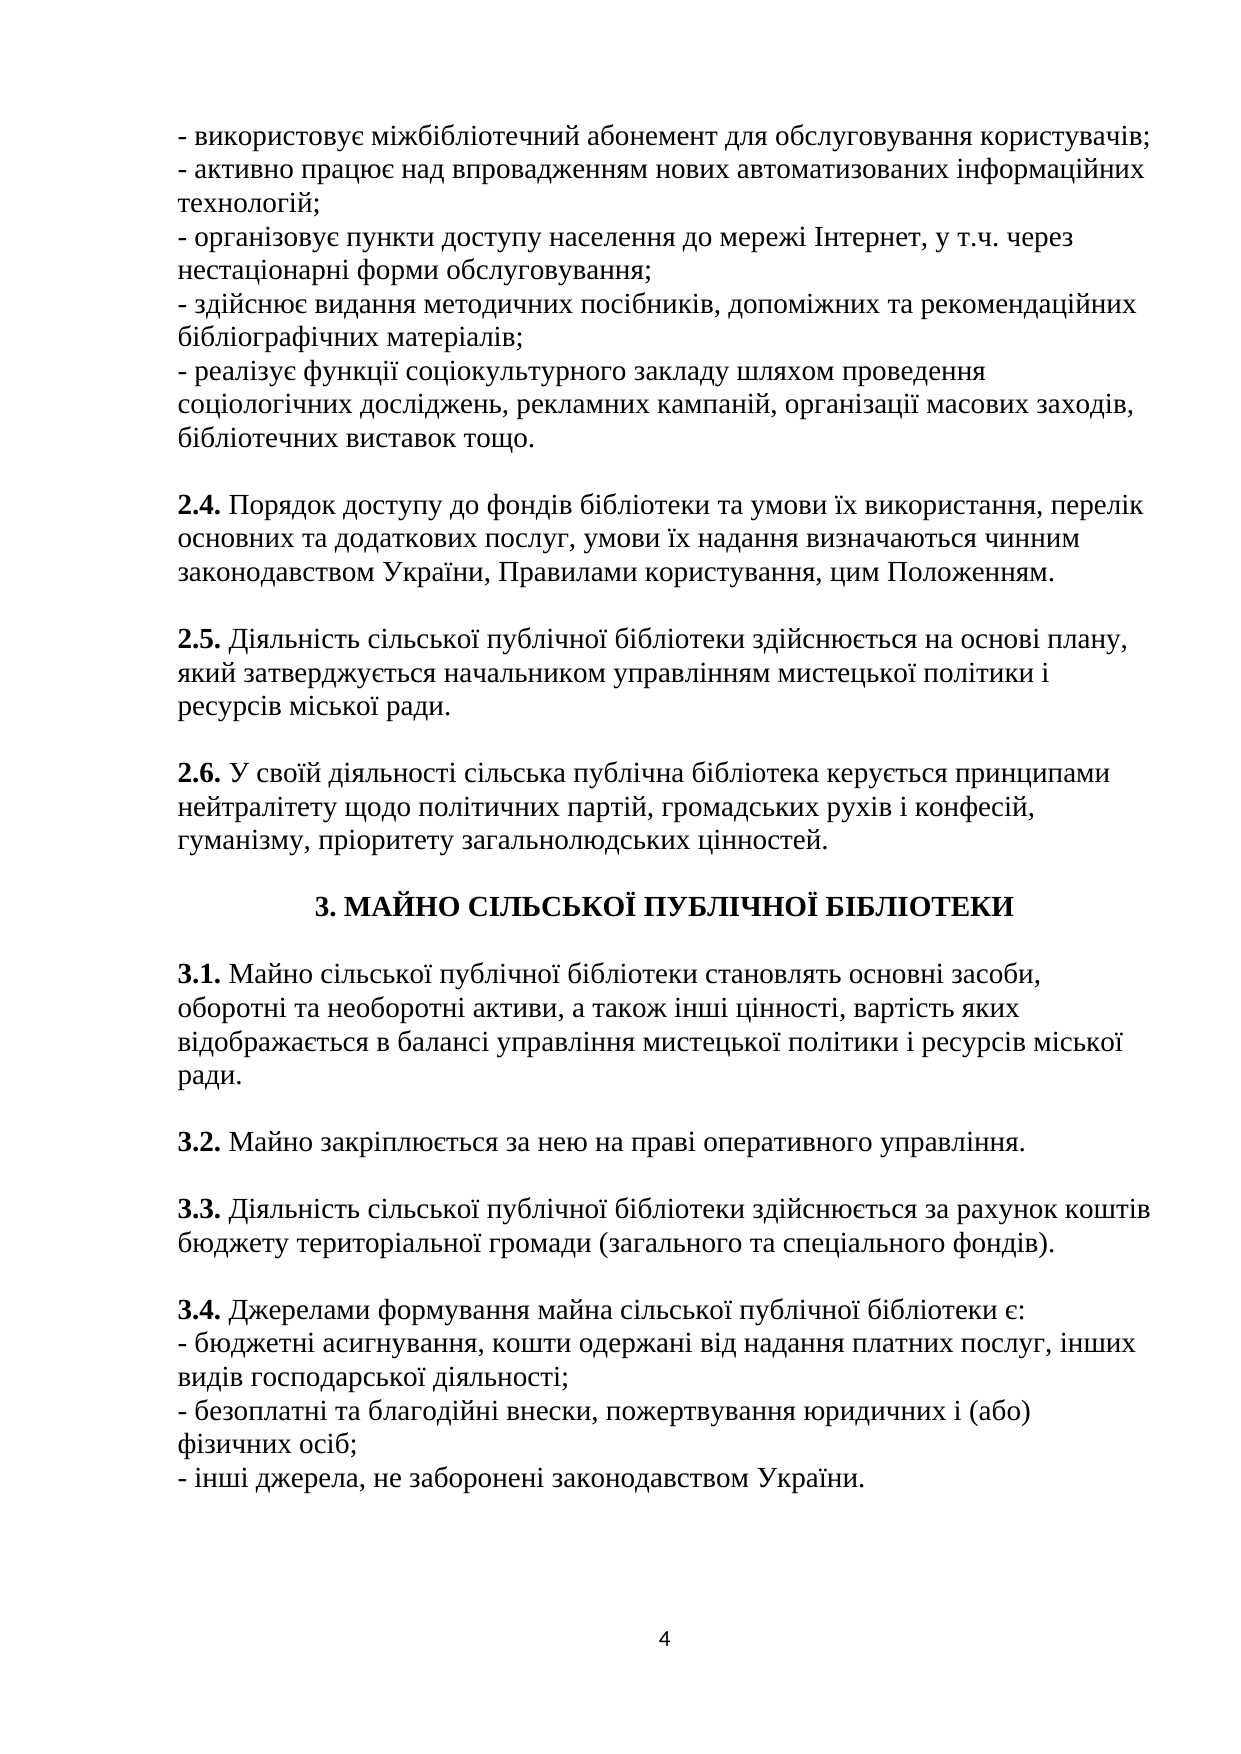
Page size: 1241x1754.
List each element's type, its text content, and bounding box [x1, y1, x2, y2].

text 2.4. Порядок доступу до фондів бібліотеки та умови їх використання, перелік основних та додаткових послуг, умови їх надання визначаються чинним законодавством України, Правилами користування, цим Положенням. [177, 487, 1152, 588]
text - використовує міжбібліотечний абонемент для обслуговування користувачів; [177, 118, 1152, 152]
text - організовує пункти доступу населення до мережі Інтернет, у т.ч. через нестаціонарні форми обслуговування; [177, 219, 1152, 286]
text 3.4. Джерелами формування майна сільської публічної бібліотеки є: [177, 1292, 1152, 1326]
text - безоплатні та благодійні внески, пожертвування юридичних і (або) фізичних осіб; [177, 1393, 1152, 1460]
text 3.2. Майно закріплюється за нею на праві оперативного управління. [177, 1124, 1152, 1158]
text 3. МАЙНО СІЛЬСЬКОЇ ПУБЛІЧНОЇ БІБЛІОТЕКИ [177, 889, 1152, 923]
text 2.5. Діяльність сільської публічної бібліотеки здійснюється на основі плану, який затверджується начальником управлінням мистецької політики і ресурсів міської ради. [177, 621, 1152, 722]
text - здійснює видання методичних посібників, допоміжних та рекомендаційних бібліографічних матеріалів; [177, 286, 1152, 353]
text 3.1. Майно сільської публічної бібліотеки становлять основні засоби, оборотні та необоротні активи, а також інші цінності, вартість яких відображається в балансі управління мистецької політики і ресурсів міської ради. [177, 957, 1152, 1091]
text - бюджетні асигнування, кошти одержані від надання платних послуг, інших видів господарської діяльності; [177, 1326, 1152, 1393]
text - реалізує функції соціокультурного закладу шляхом проведення соціологічних досліджень, рекламних кампаній, організації масових заходів, бібліотечних виставок тощо. [177, 353, 1152, 453]
text - інші джерела, не заборонені законодавством України. [177, 1460, 1152, 1493]
text 3.3. Діяльність сільської публічної бібліотеки здійснюється за рахунок коштів бюджету територіальної громади (загального та спеціального фондів). [177, 1191, 1152, 1258]
text 2.6. У своїй діяльності сільська публічна бібліотека керується принципами нейтралітету щодо політичних партій, громадських рухів і конфесій, гуманізму, пріоритету загальнолюдських цінностей. [177, 755, 1152, 856]
text - активно працює над впровадженням нових автоматизованих інформаційних технологій; [177, 152, 1152, 219]
